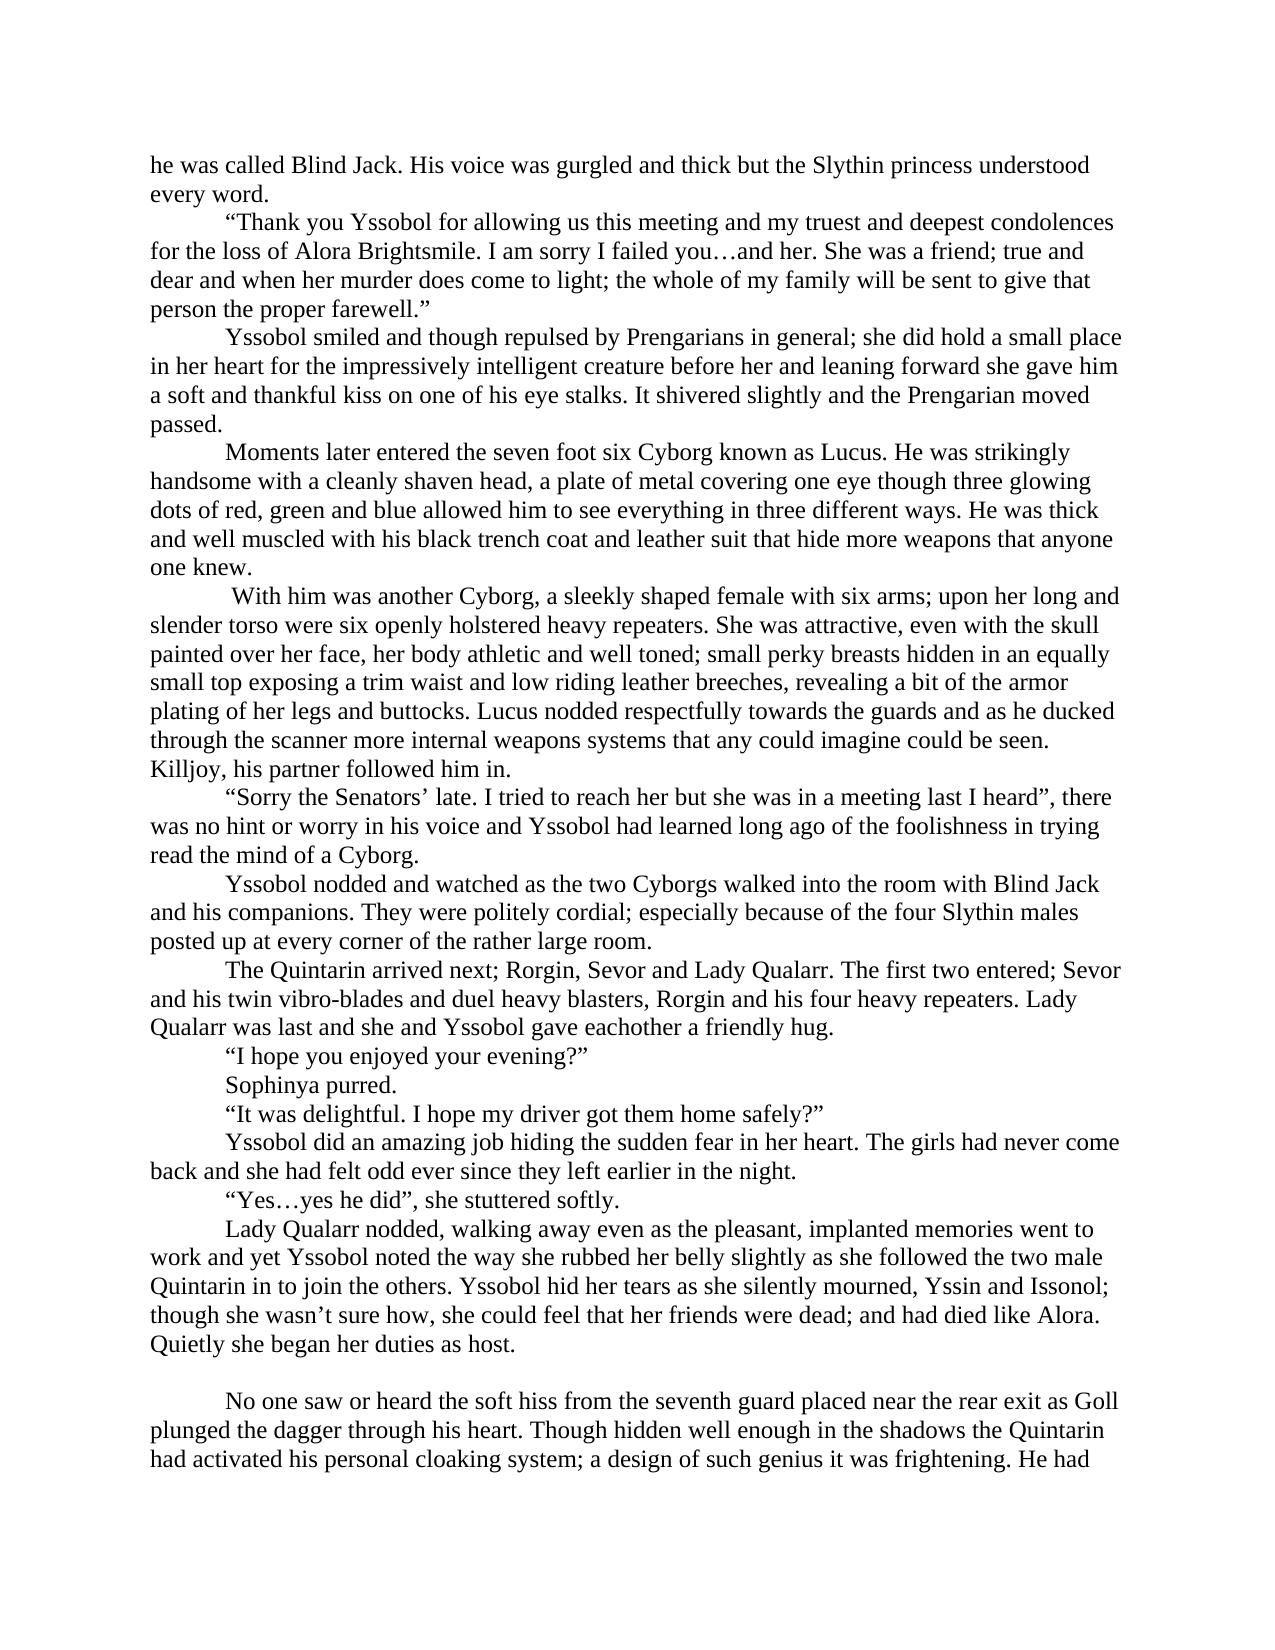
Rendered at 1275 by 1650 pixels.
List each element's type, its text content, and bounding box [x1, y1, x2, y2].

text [150, 1386, 1125, 1472]
text Sophinya purred. [150, 1070, 1125, 1099]
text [150, 150, 1125, 207]
text Yssobol nodded and watched as the two Cyborgs walked into the room with Blind Jack and his companions. They were politely cordial; especially because of the four Slythin males posted up at every corner of the rather large room. [150, 869, 1125, 955]
text “Thank you Yssobol for allowing us this meeting and my truest and deepest condolences for the loss of Alora Brightsmile. I am sorry I failed you…and her. She was a friend; true and dear and when her murder does come to light; the whole of my family will be sent to give that person the proper farewell.” [150, 207, 1125, 322]
text “I hope you enjoyed your evening?” [150, 1041, 1125, 1070]
text The Quintarin arrived next; Rorgin, Sevor and Lady Qualarr. The first two entered; Sevor and his twin vibro-blades and duel heavy blasters, Rorgin and his four heavy repeaters. Lady Qualarr was last and she and Yssobol gave eachother a friendly hug. [150, 955, 1125, 1041]
text “It was delightful. I hope my driver got them home safely?” [150, 1099, 1125, 1127]
text “Sorry the Senators’ late. I tried to reach her but she was in a meeting last I heard”, there was no hint or worry in his voice and Yssobol had learned long ago of the foolishness in trying read the mind of a Cyborg. [150, 782, 1125, 869]
text With him was another Cyborg, a sleekly shaped female with six arms; upon her long and slender torso were six openly holstered heavy repeaters. She was attractive, even with the skull painted over her face, her body athletic and well toned; small perky breasts hidden in an equally small top exposing a trim waist and low riding leather breeches, revealing a bit of the armor plating of her legs and buttocks. Lucus nodded respectfully towards the guards and as he ducked through the scanner more internal weapons systems that any could imagine could be seen. Killjoy, his partner followed him in. [150, 581, 1125, 782]
text Lady Qualarr nodded, walking away even as the pleasant, implanted memories went to work and yet Yssobol noted the way she rubbed her belly slightly as she followed the two male Quintarin in to join the others. Yssobol hid her tears as she silently mourned, Yssin and Issonol; though she wasn’t sure how, she could feel that her friends were dead; and had died like Alora. Quietly she began her duties as host. [150, 1214, 1125, 1357]
text Moments later entered the seven foot six Cyborg known as Lucus. He was strikingly handsome with a cleanly shaven head, a plate of metal covering one eye though three glowing dots of red, green and blue allowed him to see everything in three different ways. He was thick and well muscled with his black trench coat and leather suit that hide more weapons that anyone one knew. [150, 437, 1125, 581]
text Yssobol smiled and though repulsed by Prengarians in general; she did hold a small place in her heart for the impressively intelligent creature before her and leaning forward she gave him a soft and thankful kiss on one of his eye stalks. It shivered slightly and the Prengarian moved passed. [150, 322, 1125, 437]
text Yssobol did an amazing job hiding the sudden fear in her heart. The girls had never come back and she had felt odd ever since they left earlier in the night. [150, 1127, 1125, 1185]
text “Yes…yes he did”, she stuttered softly. [150, 1185, 1125, 1214]
